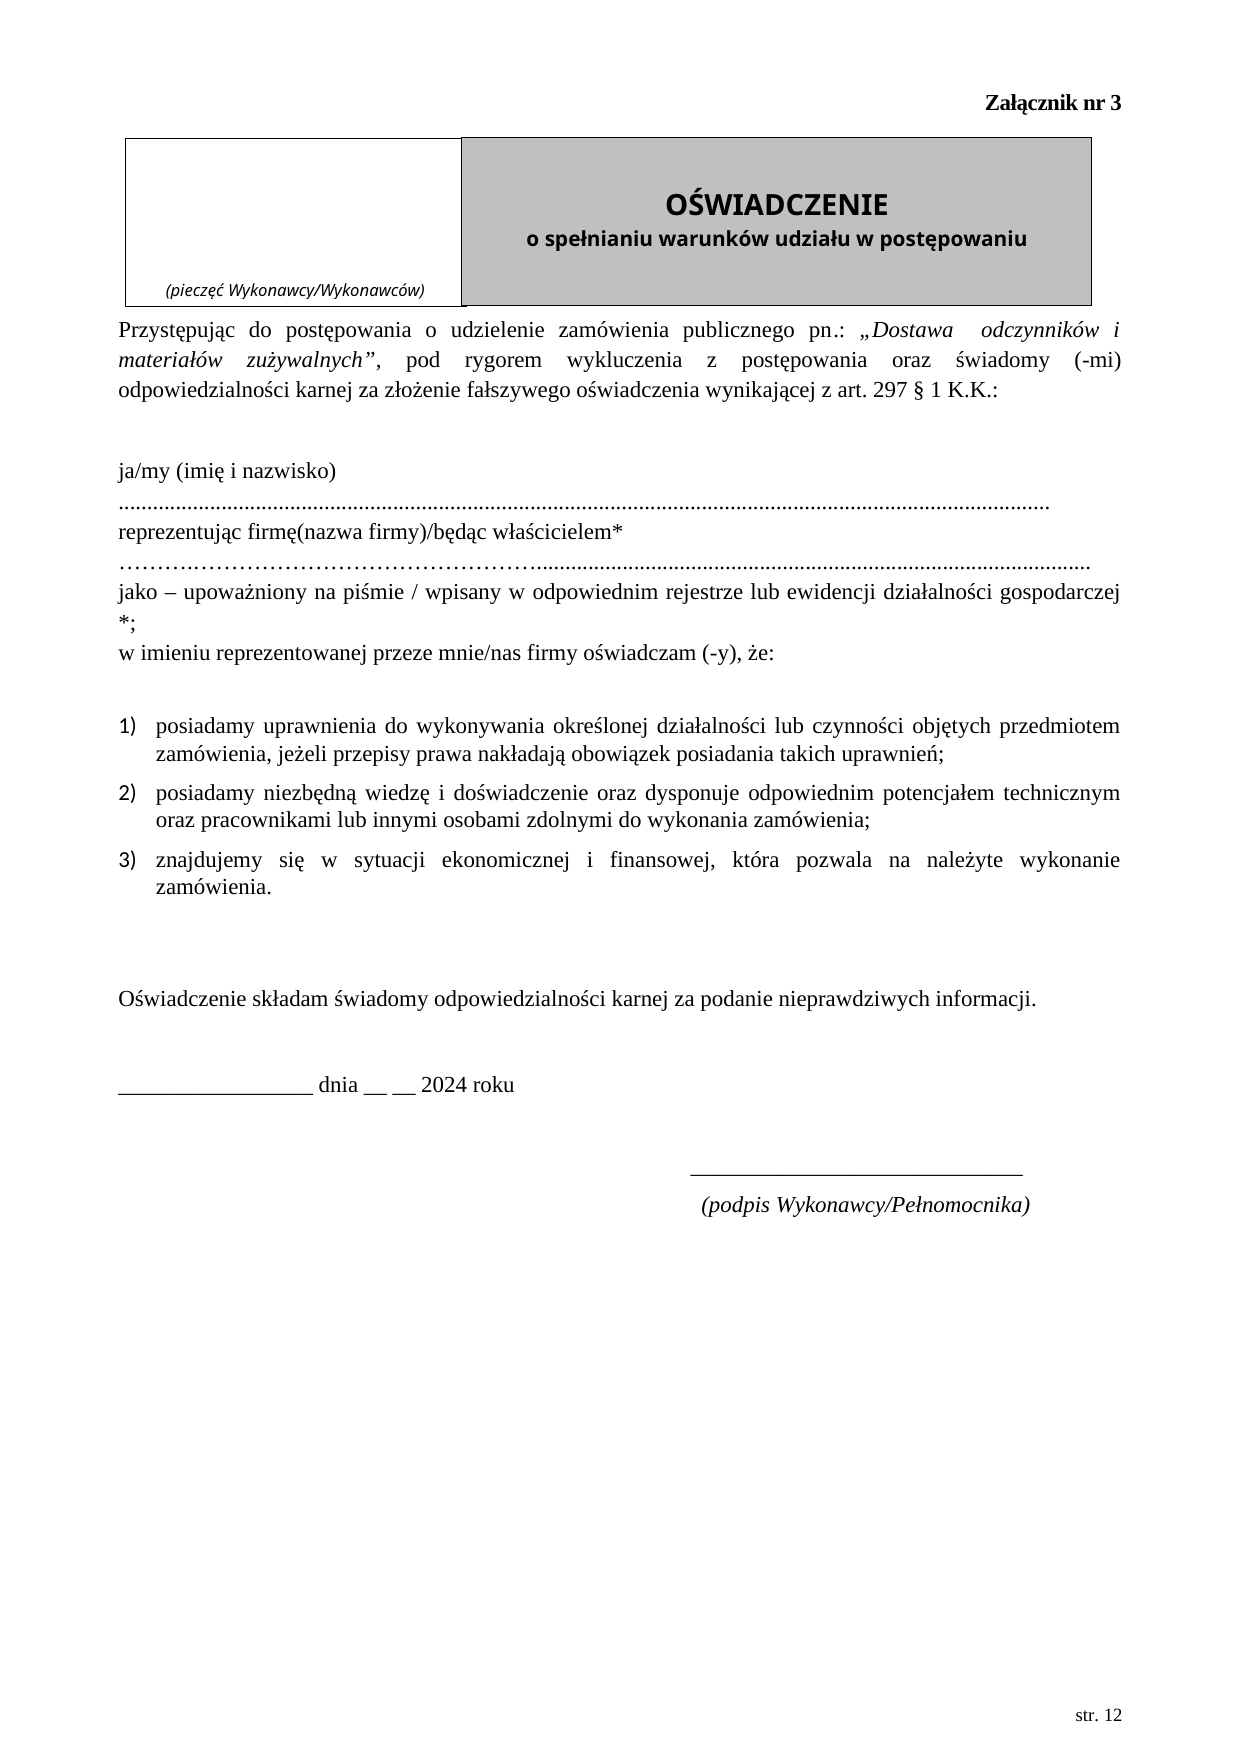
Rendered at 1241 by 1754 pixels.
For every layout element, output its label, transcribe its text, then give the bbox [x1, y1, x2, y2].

text reprezentując firmę(nazwa firmy)/będąc właścicielem* [118, 518, 1122, 544]
text ................................................................................................................................................................... [118, 488, 1122, 514]
list posiadamy niezbędną wiedzę i doświadczenie oraz dysponuje odpowiednim potencjałem technicznym oraz pracownikami lub innymi osobami zdolnymi do wykonania zamówienia; [118, 778, 1122, 833]
text _________________ dnia __ __ 2024 roku [118, 1071, 1122, 1097]
text jako – upoważniony na piśmie / wpisany w odpowiednim rejestrze lub ewidencji działalności gospodarczej *; [118, 578, 1122, 635]
text _____________________________ [118, 1152, 1122, 1178]
text (podpis Wykonawcy/Pełnomocnika) [118, 1191, 1122, 1217]
text w imieniu reprezentowanej przeze mnie/nas firmy oświadczam (-y), że: [118, 639, 1122, 665]
text ……….………………………………………................................................................................................. [118, 548, 1122, 574]
list znajdujemy się w sytuacji ekonomicznej i finansowej, która pozwala na należyte wykonanie zamówienia. [118, 845, 1122, 900]
text Oświadczenie składam świadomy odpowiedzialności karnej za podanie nieprawdziwych informacji. [118, 985, 1122, 1012]
text Załącznik nr 3 [118, 89, 1122, 115]
text ja/my (imię i nazwisko) [118, 457, 1122, 484]
list posiadamy uprawnienia do wykonywania określonej działalności lub czynności objętych przedmiotem zamówienia, jeżeli przepisy prawa nakładają obowiązek posiadania takich uprawnień; [118, 712, 1122, 766]
text Przystępując do postępowania o udzielenie zamówienia publicznego pn.: „Dostawa odczynników i materiałów zużywalnych”, pod rygorem wykluczenia z postępowania oraz świadomy (-mi) odpowiedzialności karnej za złożenie fałszywego oświadczenia wynikającej z art. 297 § 1 K.K.: [118, 180, 1122, 403]
